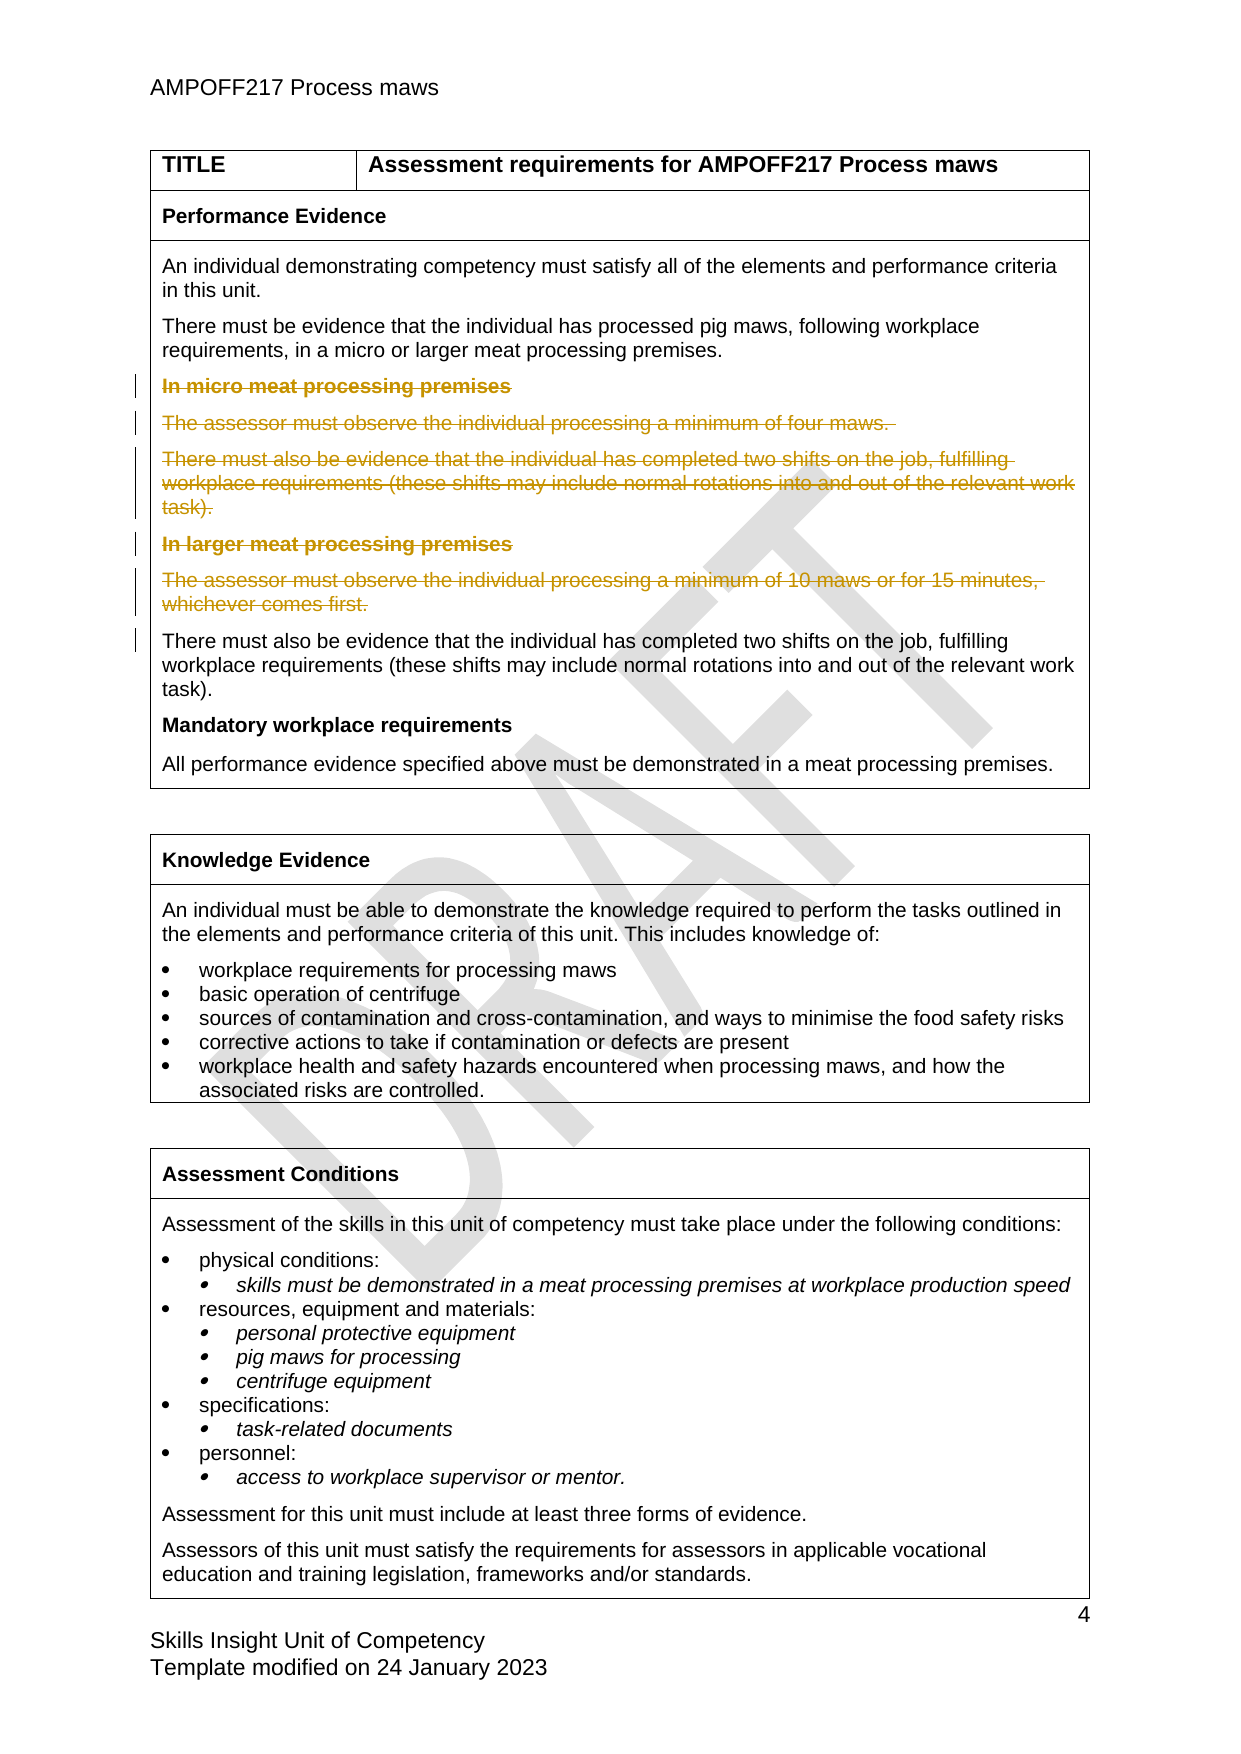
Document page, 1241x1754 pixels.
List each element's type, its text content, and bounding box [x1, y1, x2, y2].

table_header Knowledge Evidence [151, 835, 1089, 884]
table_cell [151, 1199, 1089, 1598]
table_header Assessment Conditions [151, 1149, 1089, 1198]
table_header TITLE [151, 151, 356, 190]
table_cell An individual demonstrating competency must satisfy all of the elements and performance criteria in this unit. There must be evidence that the individual has processed pig maws, following workplace requirements, in a micro or larger meat processing premises. There must also be evidence that the individual has completed two shifts on the job, fulfilling workplace requirements (these shifts may include normal rotations into and out of the relevant work task). Mandatory workplace requirements All performance evidence specified above must be demonstrated in a meat processing premises. [151, 241, 1089, 788]
table_cell An individual must be able to demonstrate the knowledge required to perform the tasks outlined in the elements and performance criteria of this unit. This includes knowledge of: workplace requirements for processing maws basic operation of centrifuge sources of contamination and cross-contamination, and ways to minimise the food safety risks corrective actions to take if contamination or defects are present workplace health and safety hazards encountered when processing maws, and how the associated risks are controlled. [151, 885, 1089, 1102]
table_header Assessment requirements for AMPOFF217 Process maws [357, 151, 1089, 190]
table_cell Performance Evidence [151, 191, 1089, 240]
